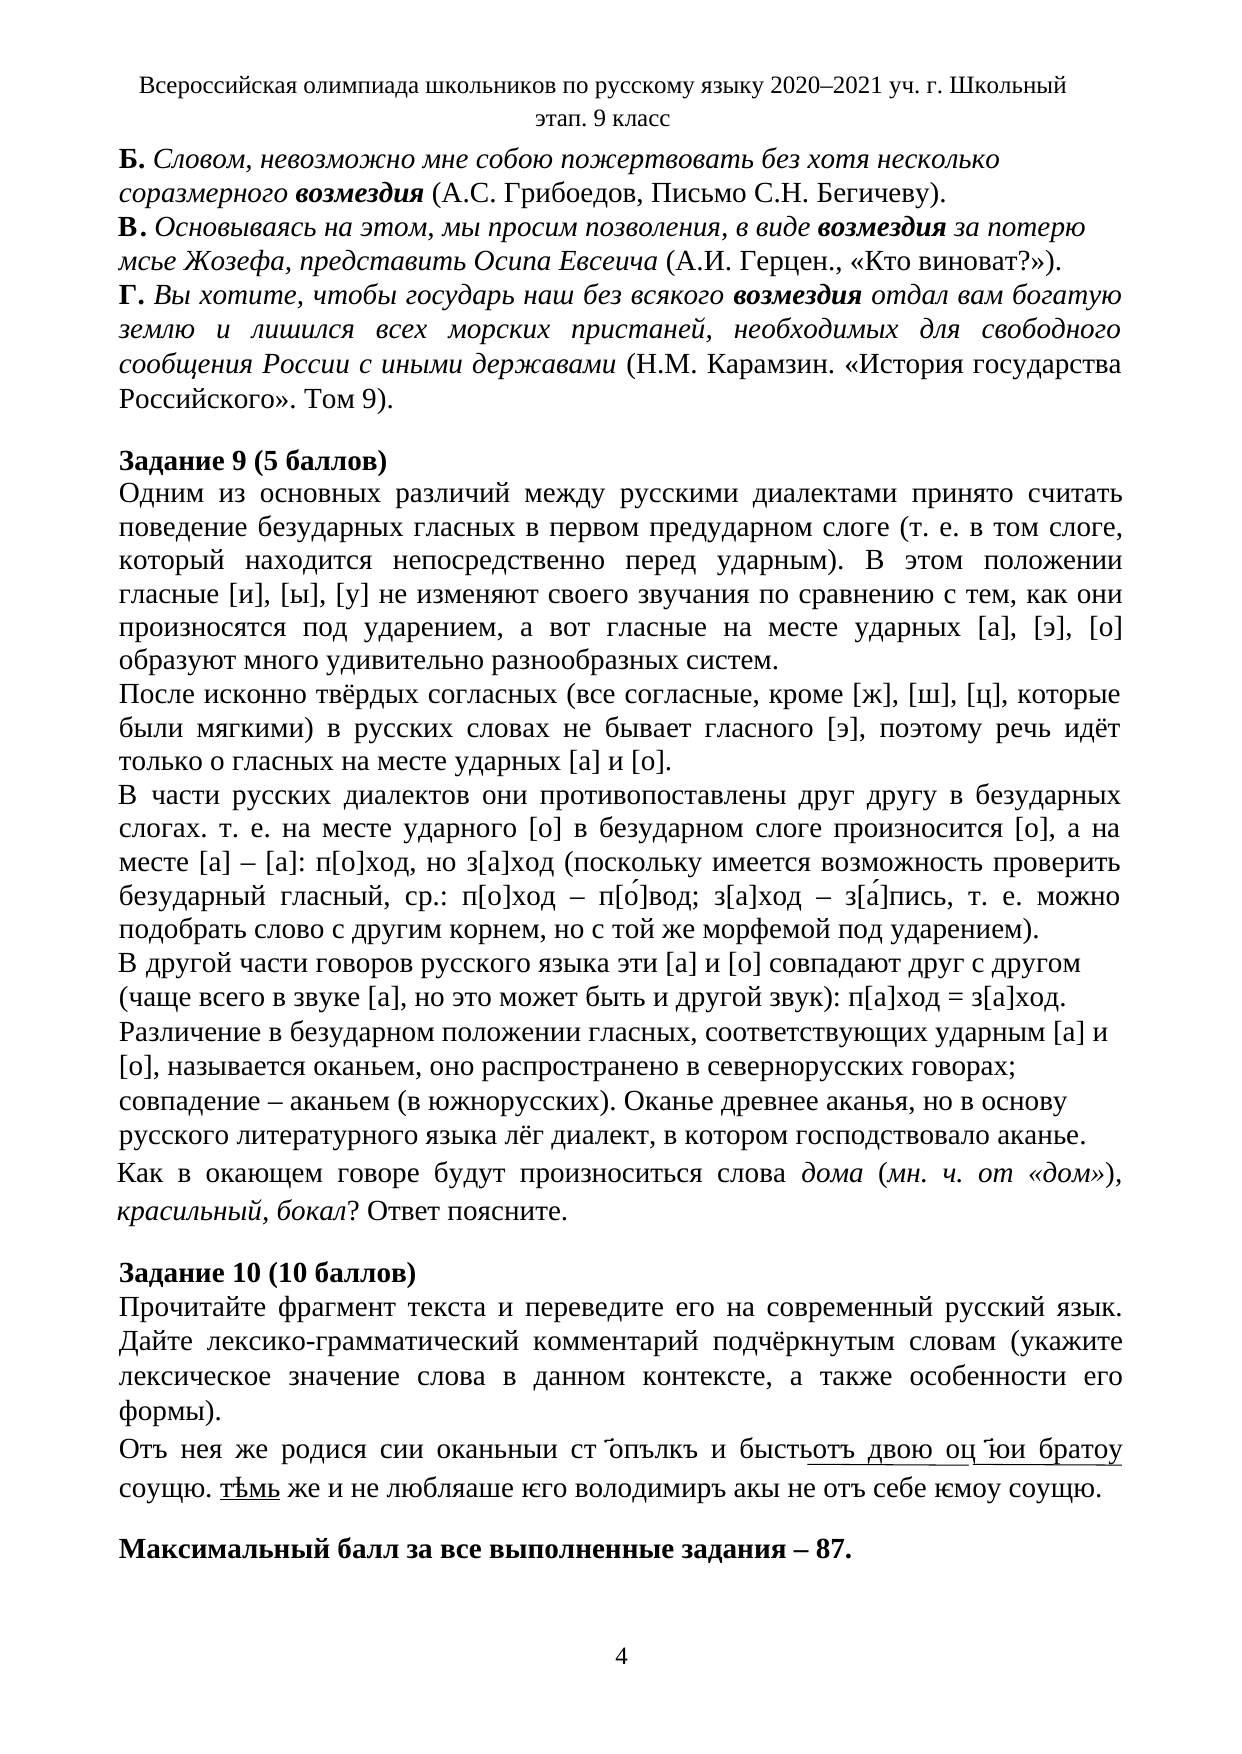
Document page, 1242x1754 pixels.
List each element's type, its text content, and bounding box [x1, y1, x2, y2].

list другой части говоров русского языка эти [а] и [о] совпадают друг с другом (чаще всего в звуке [а], но это может быть и другой звук): п[а]ход = з[а]ход. Различение в безударном положении гласных, соответствующих ударным [а] и [о], называется оканьем, оно распространено в севернорусских говорах; совпадение – аканьем (в южнорусских). Оканье древнее аканья, но в основу русского литературного языка лёг диалект, в котором господствовало аканье. [118, 945, 1124, 1151]
text Задание 9 (5 баллов) [119, 443, 1124, 476]
text Одним из основных различий между русскими диалектами принято считать поведение безударных гласных в первом предударном слоге (т. е. в том слоге, который находится непосредственно перед ударным). В этом положении гласные [и], [ы], [у] не изменяют своего звучания по сравнению с тем, как они произносятся под ударением, а вот гласные на месте ударных [а], [э], [о] образуют много удивительно разнообразных систем. [119, 476, 1124, 676]
text 4 [117, 1641, 1126, 1670]
text Г. Вы хотите, чтобы государь наш без всякого возмездия отдал вам богатую землю и лишился всех морских пристаней, необходимых для свободного сообщения России с иными державами (Н.М. Карамзин. «История государства Российского». Том 9). [119, 277, 1122, 415]
text Прочитайте фрагмент текста и переведите его на современный русский язык. Дайте лексико-грамматический комментарий подчёркнутым словам (укажите лексическое значение слова в данном контексте, а также особенности его формы). [119, 1289, 1124, 1427]
text Как в окающем говоре будут произноситься слова дома (мн. ч. от «дом»), красильный, бокал? Ответ поясните. [117, 1155, 1122, 1227]
text Отъ нея же родися сии оканьныи ст ҃опълкъ и быстьотъ двою оц ҃юи братоу соущю. тѣмь же и не любляаше ѥго володимиръ акы не отъ себе ѥмоу соущю. [119, 1431, 1124, 1503]
list . Основываясь на этом, мы просим позволения, в виде возмездия за потерю мсье Жозефа, представить Осипа Евсеича (А.И. Герцен., «Кто виноват?»). [118, 209, 1122, 276]
text Всероссийская олимпиада школьников по русскому языку 2020–2021 уч. г. Школьный этап. 9 класс [117, 70, 1088, 132]
list части русских диалектов они противопоставлены друг другу в безударных слогах. т. е. на месте ударного [о] в безударном слоге произносится [о], а на месте [а] – [а]: п[о]ход, но з[а]ход (поскольку имеется возможность проверить безударный гласный, ср.: п[о]ход – п[о́]вод; з[а]ход – з[а́]пись, т. е. можно подобрать слово с другим корнем, но с той же морфемой под ударением). [118, 777, 1122, 945]
text Максимальный балл за все выполненные задания – 87. [119, 1531, 1124, 1565]
text Б. Словом, невозможно мне собою пожертвовать без хотя несколько соразмерного возмездия (А.С. Грибоедов, Письмо С.Н. Бегичеву). [947, 142, 1122, 209]
text После исконно твёрдых согласных (все согласные, кроме [ж], [ш], [ц], которые были мягкими) в русских словах не бывает гласного [э], поэтому речь идёт только о гласных на месте ударных [а] и [о]. [119, 676, 1122, 777]
text Задание 10 (10 баллов) [119, 1255, 1124, 1289]
